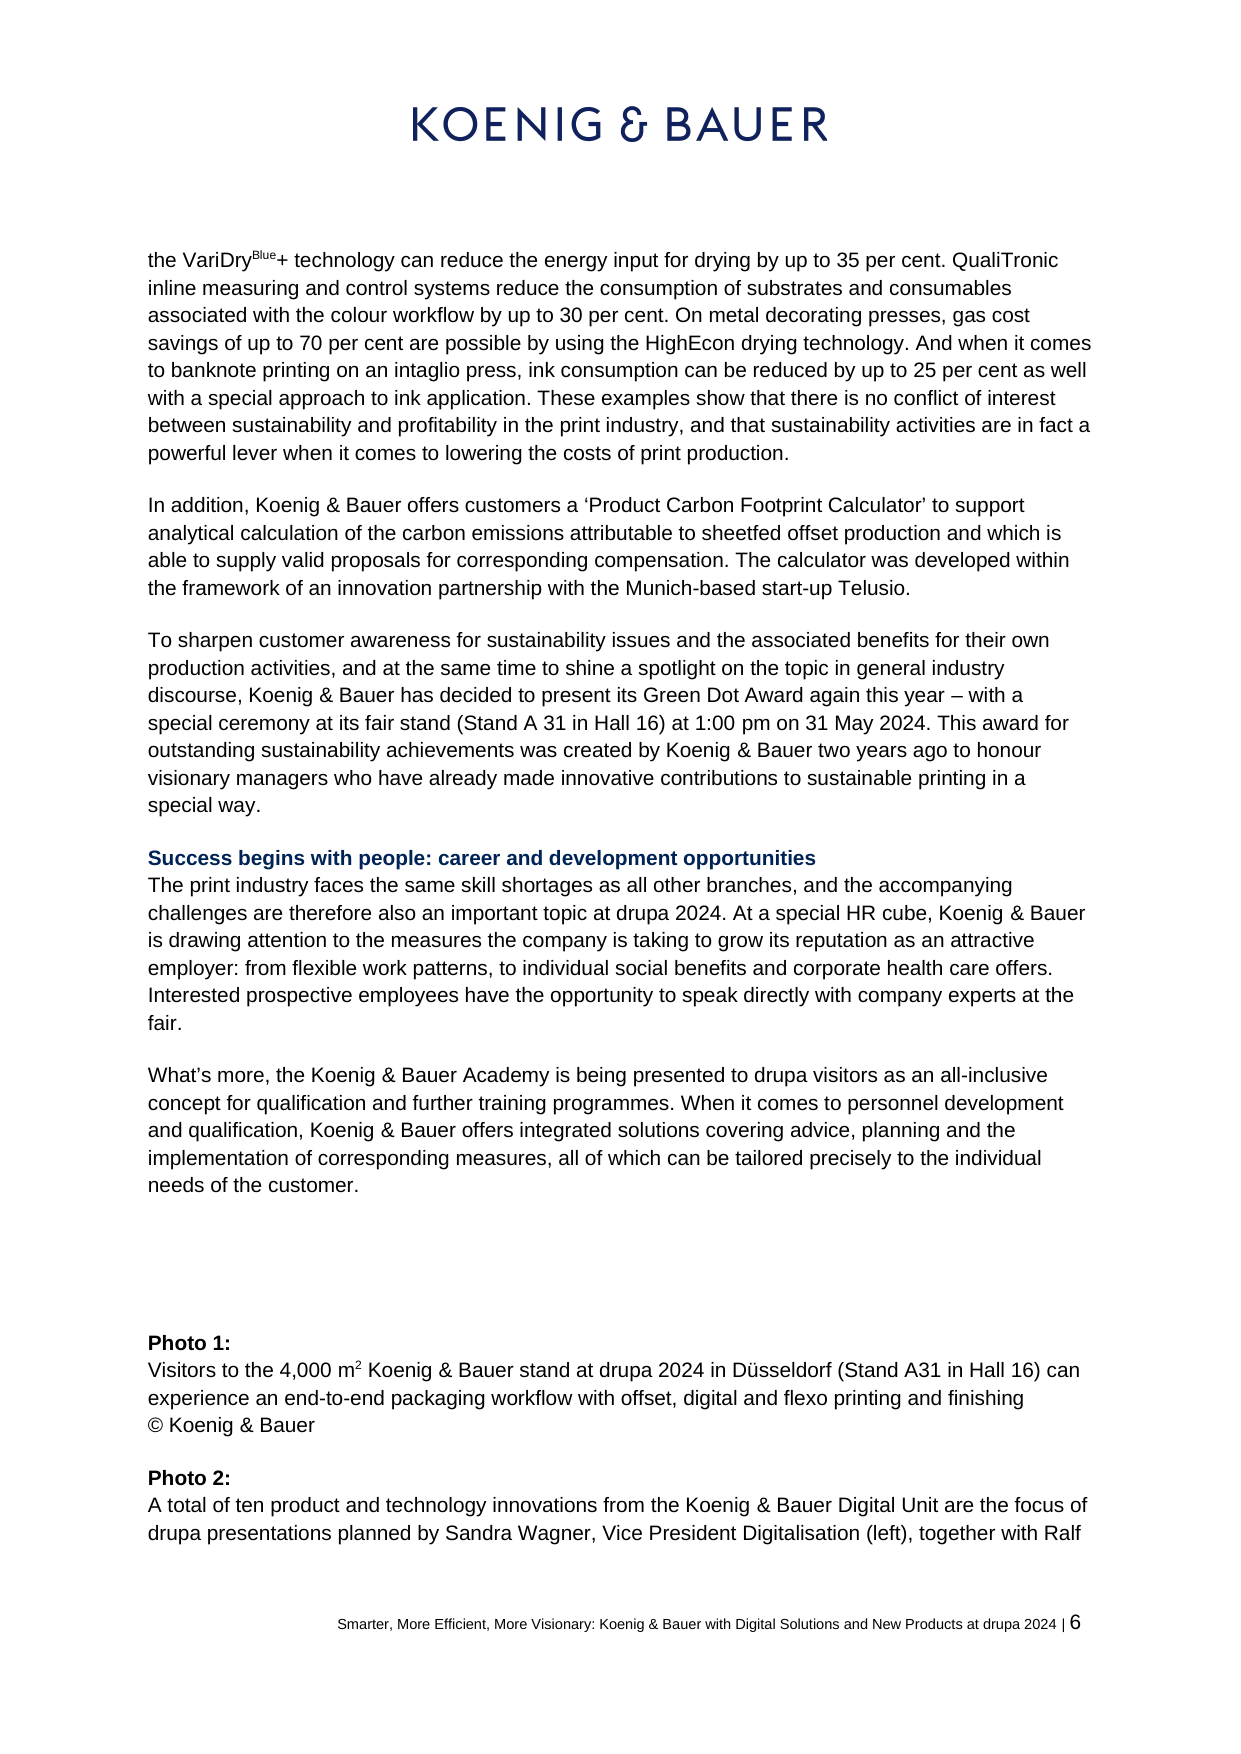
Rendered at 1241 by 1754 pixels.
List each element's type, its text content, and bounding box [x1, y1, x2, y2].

text Visitors to the 4,000 m2 Koenig & Bauer stand at drupa 2024 in Düsseldorf (Stand A31 in Hall 16) can experience an end-to-end packaging workflow with offset, digital and flexo printing and finishing © Koenig & Bauer [148, 1358, 1092, 1437]
subtitle Photo 1: [148, 1331, 1092, 1354]
text In addition, Koenig & Bauer offers customers a ‘Product Carbon Footprint Calculator’ to support analytical calculation of the carbon emissions attributable to sheetfed offset production and which is able to supply valid proposals for corresponding compensation. The calculator was developed within the framework of an innovation partnership with the Munich-based start-up Telusio. [148, 493, 1092, 599]
subtitle Success begins with people: career and development opportunities [148, 846, 1092, 869]
text What’s more, the Koenig & Bauer Academy is being presented to drupa visitors as an all-inclusive concept for qualification and further training programmes. When it comes to personnel development and qualification, Koenig & Bauer offers integrated solutions covering advice, planning and the implementation of corresponding measures, all of which can be tailored precisely to the individual needs of the customer. [148, 1063, 1092, 1197]
text To sharpen customer awareness for sustainability issues and the associated benefits for their own production activities, and at the same time to shine a spotlight on the topic in general industry discourse, Koenig & Bauer has decided to present its Green Dot Award again this year – with a special ceremony at its fair stand (Stand A 31 in Hall 16) at 1:00 pm on 31 May 2024. This award for outstanding sustainability achievements was created by Koenig & Bauer two years ago to honour visionary managers who have already made innovative contributions to sustainable printing in a special way. [148, 628, 1092, 817]
picture [413, 106, 828, 142]
subtitle Photo 2: [148, 1466, 1092, 1489]
text The print industry faces the same skill shortages as all other branches, and the accompanying challenges are therefore also an important topic at drupa 2024. At a special HR cube, Koenig & Bauer is drawing attention to the measures the company is taking to grow its reputation as an attractive employer: from flexible work patterns, to individual social benefits and corporate health care offers. Interested prospective employees have the opportunity to speak directly with company experts at the fair. [148, 873, 1092, 1034]
